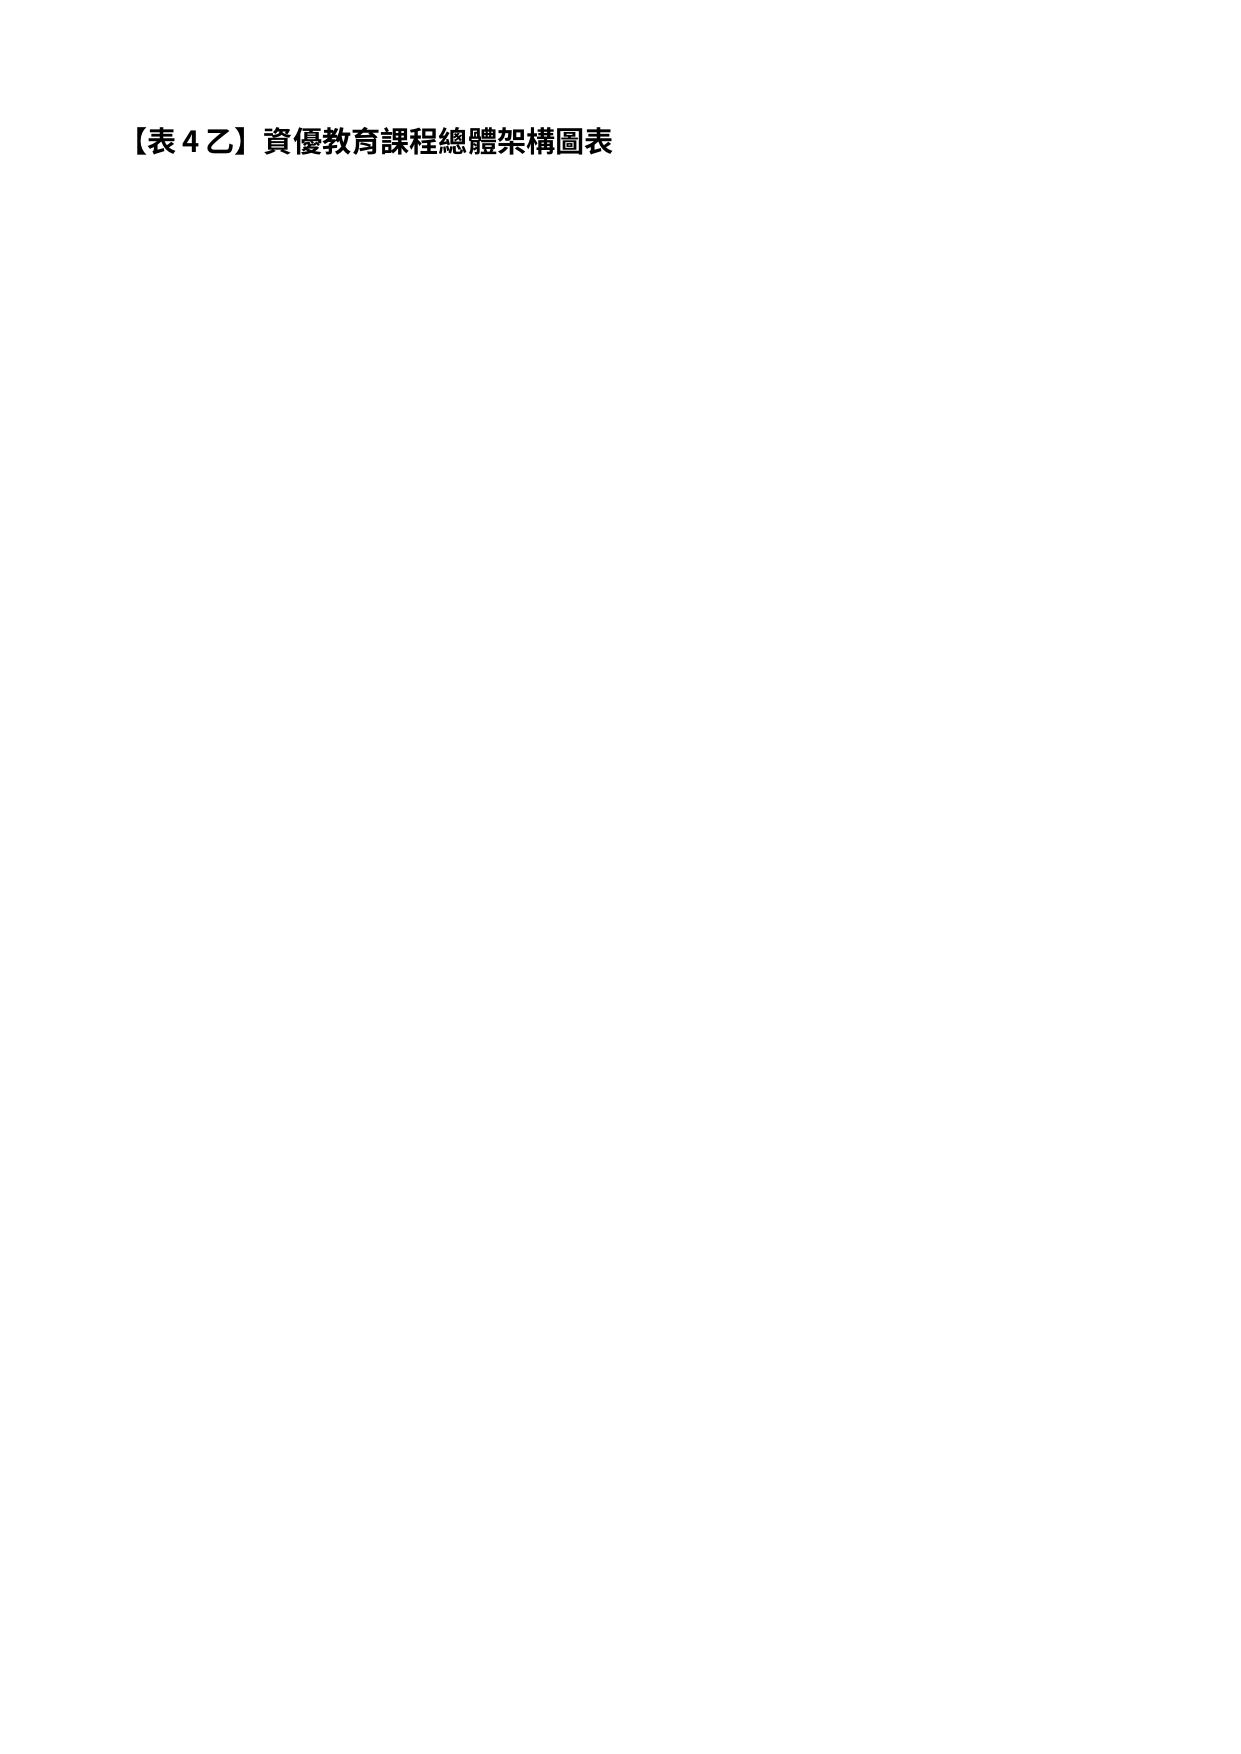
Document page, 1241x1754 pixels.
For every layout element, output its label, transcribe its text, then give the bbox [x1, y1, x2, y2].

text 【表4乙】資優教育課程總體架構圖表 [118, 118, 1122, 160]
